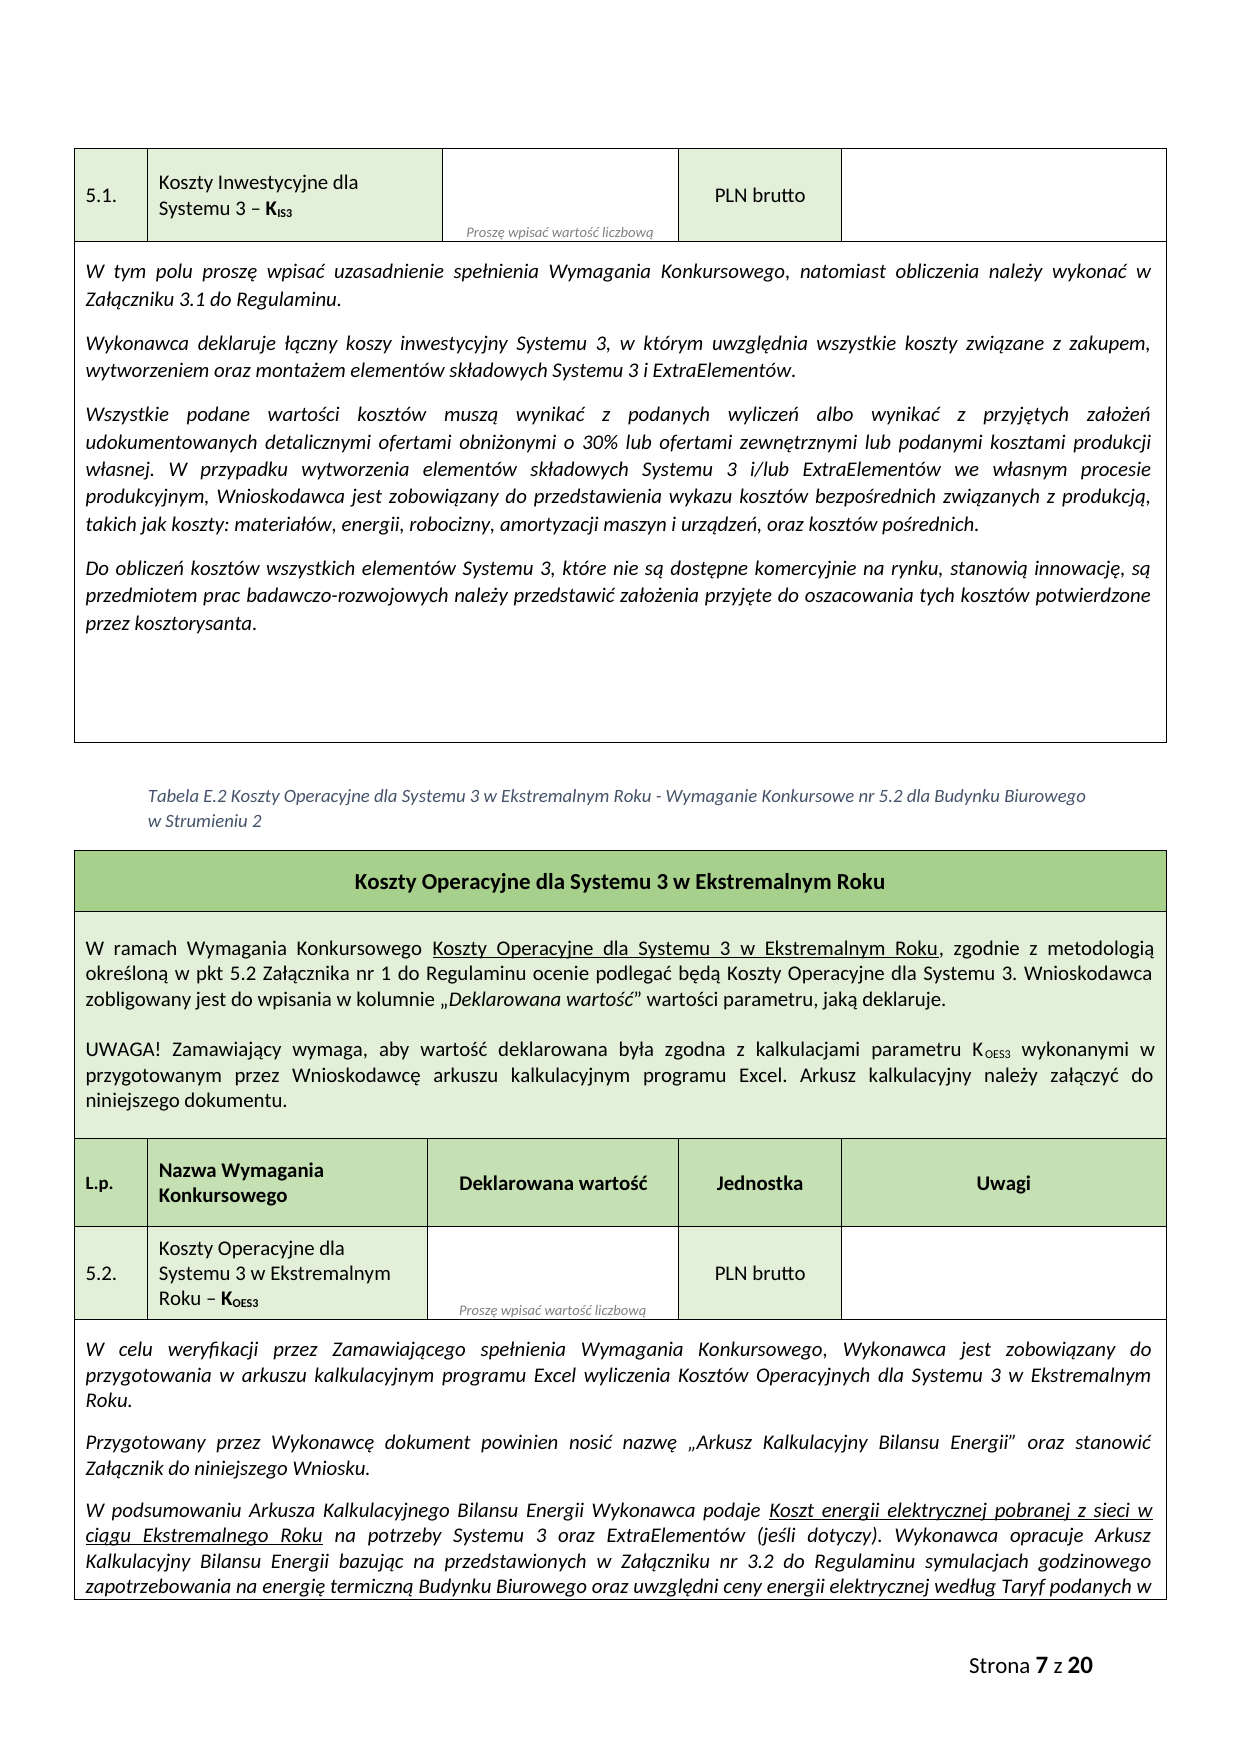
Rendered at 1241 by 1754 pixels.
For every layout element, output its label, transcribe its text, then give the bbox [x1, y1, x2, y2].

table_cell Nazwa Wymagania Konkursowego [148, 1139, 427, 1226]
table_cell 5.2. [75, 1227, 147, 1319]
table_cell Uwagi [842, 1139, 1166, 1226]
table_cell Deklarowana wartość [428, 1139, 678, 1226]
table_header Koszty Operacyjne dla Systemu 3 w Ekstremalnym Roku [75, 851, 1166, 911]
table_cell 5.1. [75, 149, 147, 241]
table_cell Proszę wpisać wartość liczbową [428, 1227, 678, 1319]
table_cell Koszty Operacyjne dla Systemu 3 w Ekstremalnym Roku – KOES3 [148, 1227, 427, 1319]
table_cell Koszty Inwestycyjne dla Systemu 3 – KIS3 [148, 149, 442, 241]
table_cell W tym polu proszę wpisać uzasadnienie spełnienia Wymagania Konkursowego, natomiast obliczenia należy wykonać w Załączniku 3.1 do Regulaminu. Wykonawca deklaruje łączny koszy inwestycyjny Systemu 3, w którym uwzględnia wszystkie koszty związane z zakupem, wytworzeniem oraz montażem elementów składowych Systemu 3 i ExtraElementów. Wszystkie podane wartości kosztów muszą wynikać z podanych wyliczeń albo wynikać z przyjętych założeń udokumentowanych detalicznymi ofertami obniżonymi o 30% lub ofertami zewnętrznymi lub podanymi kosztami produkcji własnej. W przypadku wytworzenia elementów składowych Systemu 3 i/lub ExtraElementów we własnym procesie produkcyjnym, Wnioskodawca jest zobowiązany do przedstawienia wykazu kosztów bezpośrednich związanych z produkcją, takich jak koszty: materiałów, energii, robocizny, amortyzacji maszyn i urządzeń, oraz kosztów pośrednich. Do obliczeń kosztów wszystkich elementów Systemu 3, które nie są dostępne komercyjnie na rynku, stanowią innowację, są przedmiotem prac badawczo-rozwojowych należy przedstawić założenia przyjęte do oszacowania tych kosztów potwierdzone przez kosztorysanta. [75, 242, 1166, 742]
table_cell [842, 149, 1166, 241]
text Tabela E.2 Koszty Operacyjne dla Systemu 3 w Ekstremalnym Roku - Wymaganie Konkursowe nr 5.2 dla Budynku Biurowego w Strumieniu 2 [148, 784, 1093, 832]
table_cell [842, 1227, 1166, 1319]
table_cell Jednostka [679, 1139, 841, 1226]
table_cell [75, 1320, 1166, 1599]
table_cell PLN brutto [679, 1227, 841, 1319]
table_cell Proszę wpisać wartość liczbową [443, 149, 678, 241]
table_cell PLN brutto [679, 149, 841, 241]
table_cell W ramach Wymagania Konkursowego Koszty Operacyjne dla Systemu 3 w Ekstremalnym Roku, zgodnie z metodologią określoną w pkt 5.2 Załącznika nr 1 do Regulaminu ocenie podlegać będą Koszty Operacyjne dla Systemu 3. Wnioskodawca zobligowany jest do wpisania w kolumnie „Deklarowana wartość” wartości parametru, jaką deklaruje. UWAGA! Zamawiający wymaga, aby wartość deklarowana była zgodna z kalkulacjami parametru KOES3 wykonanymi w przygotowanym przez Wnioskodawcę arkuszu kalkulacyjnym programu Excel. Arkusz kalkulacyjny należy załączyć do niniejszego dokumentu. [75, 912, 1166, 1138]
table_cell L.p. [75, 1139, 147, 1226]
